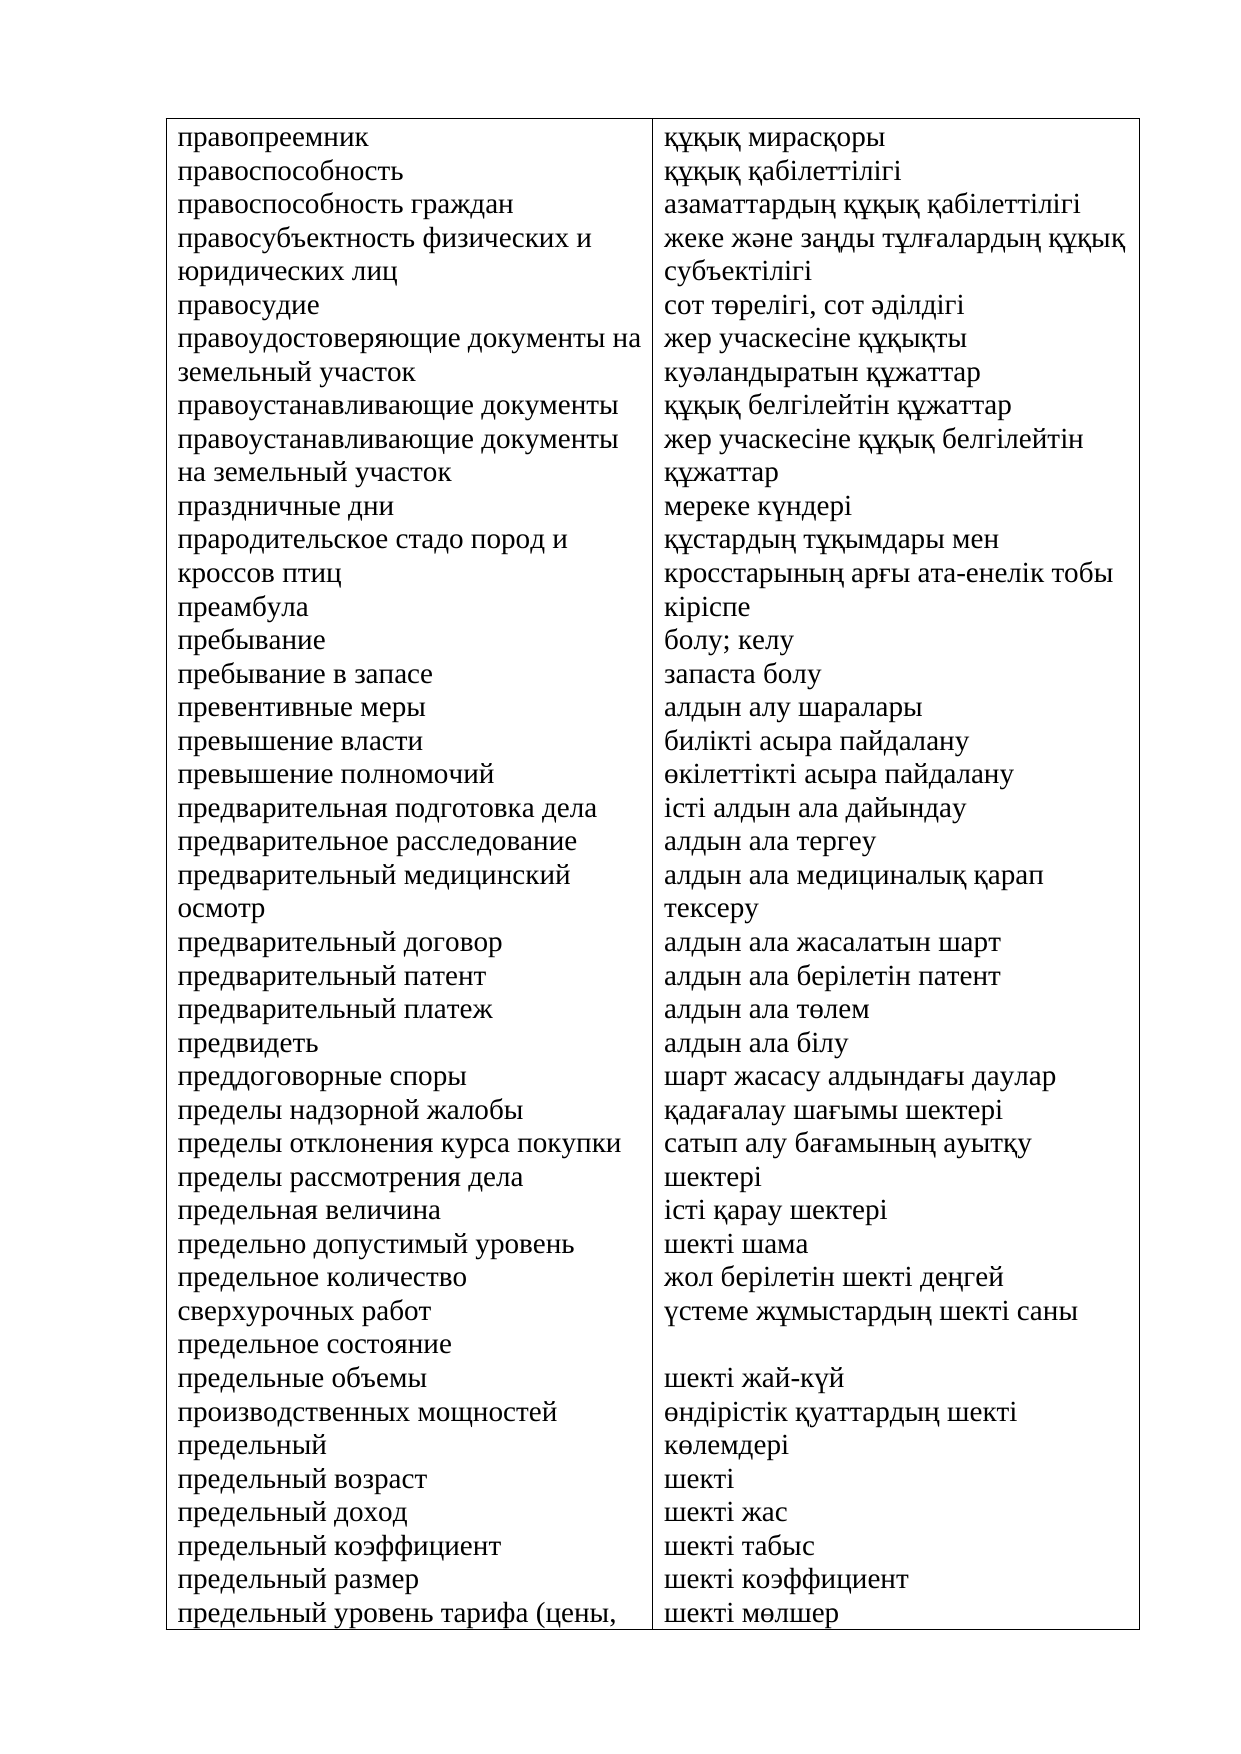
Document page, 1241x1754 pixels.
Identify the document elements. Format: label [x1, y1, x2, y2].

table_header [167, 119, 652, 1628]
table_header [653, 119, 1139, 1628]
